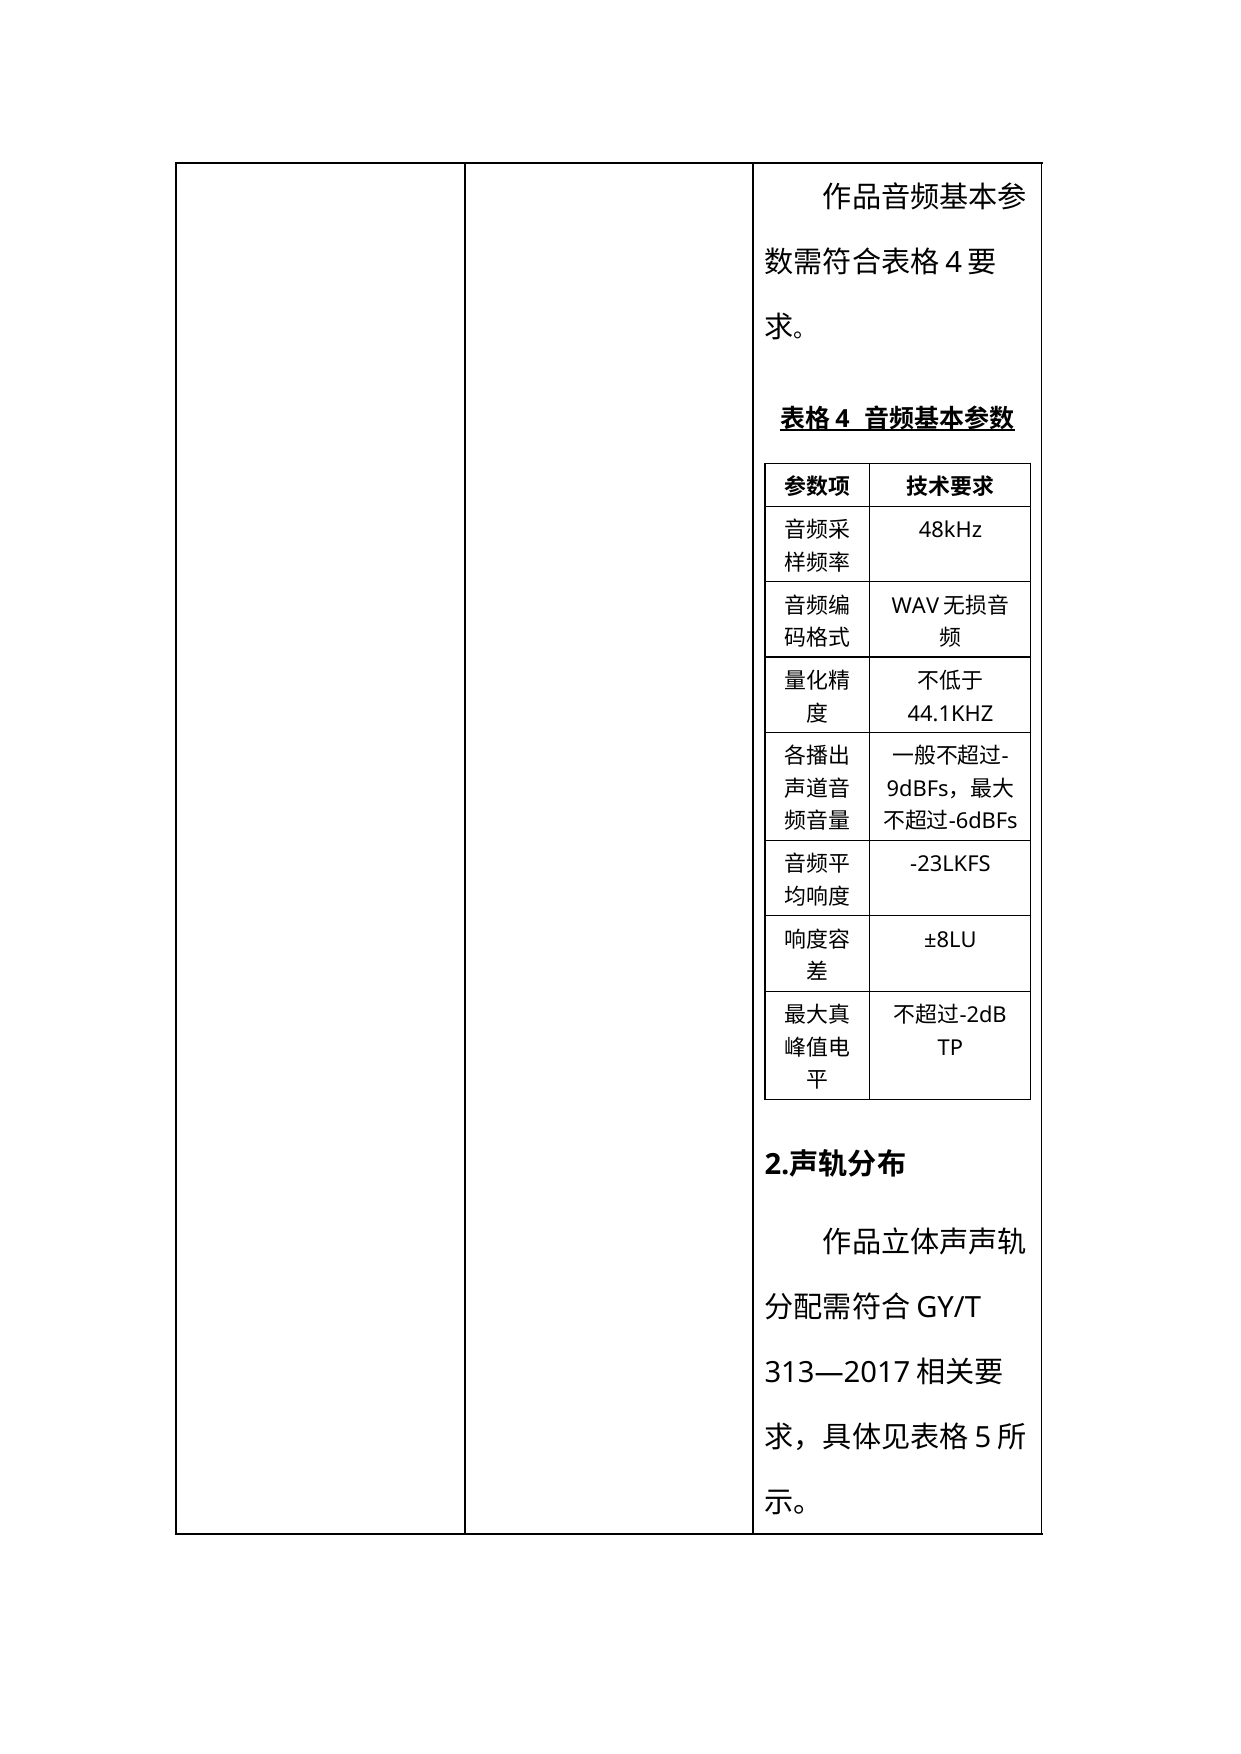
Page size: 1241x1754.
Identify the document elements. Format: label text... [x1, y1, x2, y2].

table_cell 1 [177, 164, 464, 1533]
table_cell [754, 164, 1041, 1533]
table_cell [466, 164, 752, 1533]
